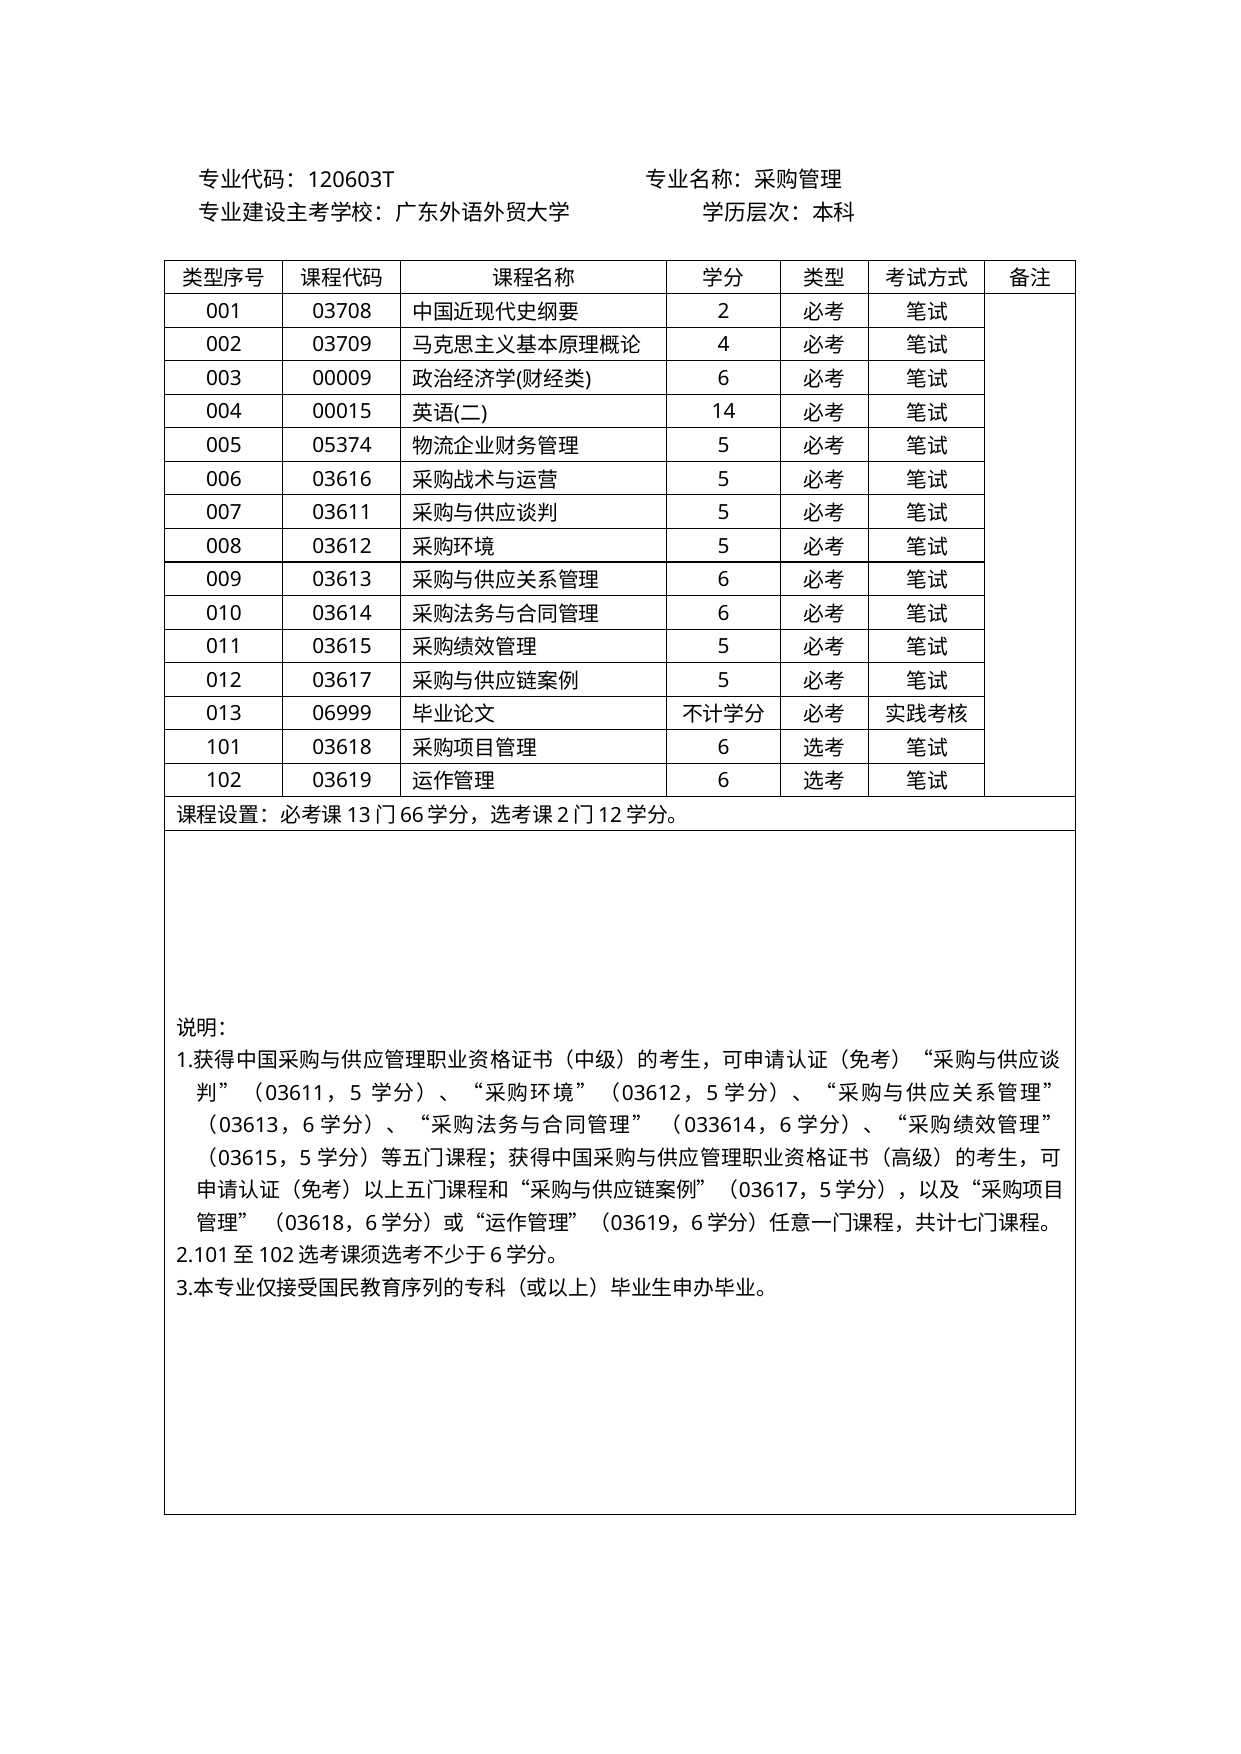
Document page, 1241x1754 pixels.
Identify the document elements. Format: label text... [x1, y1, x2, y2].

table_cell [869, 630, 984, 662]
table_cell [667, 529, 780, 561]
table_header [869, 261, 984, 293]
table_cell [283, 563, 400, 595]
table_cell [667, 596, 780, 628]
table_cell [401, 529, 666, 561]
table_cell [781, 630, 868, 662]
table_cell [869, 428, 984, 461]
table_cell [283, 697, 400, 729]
text 专业代码：120603T 专业名称：采购管理 [187, 162, 1053, 194]
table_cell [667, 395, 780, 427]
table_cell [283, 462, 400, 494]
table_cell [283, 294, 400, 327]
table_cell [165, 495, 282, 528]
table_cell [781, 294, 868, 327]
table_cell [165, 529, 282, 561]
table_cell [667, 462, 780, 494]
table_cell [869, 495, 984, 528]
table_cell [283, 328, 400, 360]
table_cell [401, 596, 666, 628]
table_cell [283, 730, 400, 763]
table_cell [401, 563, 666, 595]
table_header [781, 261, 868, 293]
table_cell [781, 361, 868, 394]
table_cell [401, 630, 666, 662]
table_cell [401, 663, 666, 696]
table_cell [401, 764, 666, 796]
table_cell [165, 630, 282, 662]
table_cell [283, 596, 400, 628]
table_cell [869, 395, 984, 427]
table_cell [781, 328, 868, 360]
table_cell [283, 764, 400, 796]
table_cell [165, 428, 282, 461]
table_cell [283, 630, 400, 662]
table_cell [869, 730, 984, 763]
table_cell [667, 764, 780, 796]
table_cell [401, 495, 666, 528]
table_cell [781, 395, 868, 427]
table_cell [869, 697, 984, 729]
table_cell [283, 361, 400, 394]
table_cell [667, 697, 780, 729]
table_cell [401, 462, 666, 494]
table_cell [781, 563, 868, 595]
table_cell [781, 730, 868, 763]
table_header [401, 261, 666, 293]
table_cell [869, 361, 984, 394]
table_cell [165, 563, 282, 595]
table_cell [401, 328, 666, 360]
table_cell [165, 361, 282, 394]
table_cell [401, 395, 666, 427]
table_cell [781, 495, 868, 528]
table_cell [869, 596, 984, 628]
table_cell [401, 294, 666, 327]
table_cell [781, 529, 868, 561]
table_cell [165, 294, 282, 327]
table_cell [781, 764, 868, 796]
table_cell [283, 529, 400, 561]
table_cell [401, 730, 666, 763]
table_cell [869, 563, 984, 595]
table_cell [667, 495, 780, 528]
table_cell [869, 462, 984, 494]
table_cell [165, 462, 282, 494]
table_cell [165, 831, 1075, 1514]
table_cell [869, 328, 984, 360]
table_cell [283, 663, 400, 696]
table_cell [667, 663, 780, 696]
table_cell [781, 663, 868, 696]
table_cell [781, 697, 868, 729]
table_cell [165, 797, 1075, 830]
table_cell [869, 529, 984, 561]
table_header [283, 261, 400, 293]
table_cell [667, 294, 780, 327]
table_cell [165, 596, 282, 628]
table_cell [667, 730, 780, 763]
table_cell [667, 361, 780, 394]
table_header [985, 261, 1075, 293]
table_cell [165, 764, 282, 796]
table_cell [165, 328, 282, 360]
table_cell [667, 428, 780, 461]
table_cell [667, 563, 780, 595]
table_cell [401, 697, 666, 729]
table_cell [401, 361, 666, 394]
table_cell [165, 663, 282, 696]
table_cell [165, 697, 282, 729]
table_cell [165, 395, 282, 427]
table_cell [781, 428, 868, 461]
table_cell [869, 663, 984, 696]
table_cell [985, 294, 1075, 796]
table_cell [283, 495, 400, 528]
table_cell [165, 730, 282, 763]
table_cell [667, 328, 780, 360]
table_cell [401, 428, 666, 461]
text 专业建设主考学校：广东外语外贸大学 学历层次：本科 [187, 194, 1053, 227]
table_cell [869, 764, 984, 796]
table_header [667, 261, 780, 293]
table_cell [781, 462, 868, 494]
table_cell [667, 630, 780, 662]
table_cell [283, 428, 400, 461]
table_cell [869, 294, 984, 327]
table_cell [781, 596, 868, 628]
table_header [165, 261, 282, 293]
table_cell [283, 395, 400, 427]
